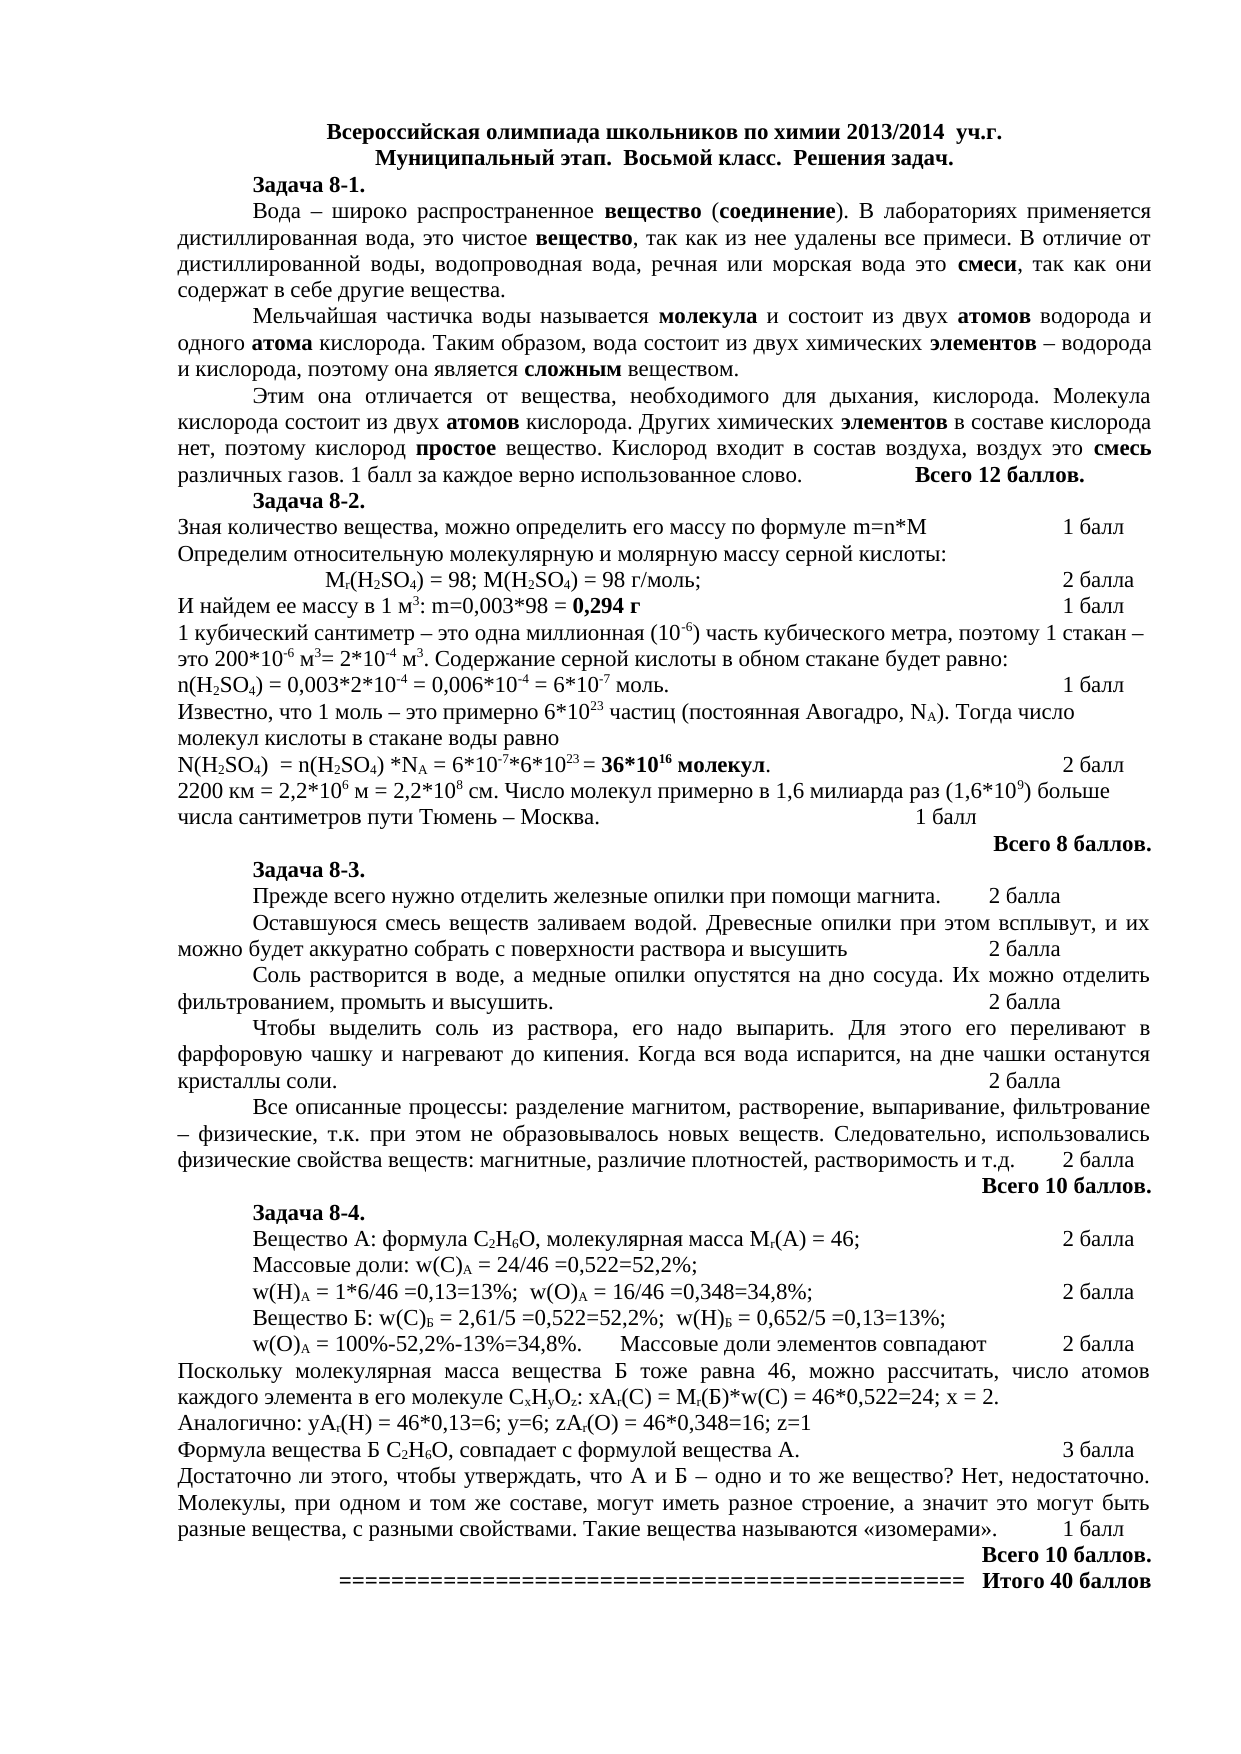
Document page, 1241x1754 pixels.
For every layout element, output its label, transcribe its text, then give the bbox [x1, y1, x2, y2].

text Массовые доли: w(C)A = 24/46 =0,522=52,2%; [177, 1251, 1152, 1278]
text Прежде всего нужно отделить железные опилки при помощи магнита. 2 балла [177, 882, 1152, 909]
text Поскольку молекулярная масса вещества Б тоже равна 46, можно рассчитать, число атомов каждого элемента в его молекуле СхHyOz: xAr(C) = Мr(Б)*w(C) = 46*0,522=24; x = 2. [177, 1357, 1152, 1409]
text Известно, что 1 моль – это примерно 6*1023 частиц (постоянная Авогадро, NA). Тогда число молекул кислоты в стакане воды равно [177, 698, 1152, 751]
text Mr(H2SO4) = 98; M(H2SO4) = 98 г/моль; 2 балла [251, 566, 1152, 592]
text Чтобы выделить соль из раствора, его надо выпарить. Для этого его переливают в фарфоровую чашку и нагревают до кипения. Когда вся вода испарится, на дне чашки останутся кристаллы соли. 2 балла [177, 1014, 1152, 1093]
text Муниципальный этап. Восьмой класс. Решения задач. [177, 144, 1152, 171]
text Вода – широко распространенное вещество (соединение). В лабораториях применяется дистиллированная вода, это чистое вещество, так как из нее удалены все примеси. В отличие от дистиллированной воды, водопроводная вода, речная или морская вода это смеси, так как они содержат в себе другие вещества. [177, 197, 1152, 303]
text n(H2SO4) = 0,003*2*10-4 = 0,006*10-4 = 6*10-7 моль. 1 балл [177, 672, 1152, 698]
text w(О)A = 100%-52,2%-13%=34,8%. Массовые доли элементов совпадают 2 балла [177, 1330, 1152, 1357]
text Задача 8-1. [177, 171, 1152, 197]
text Задача 8-2. [177, 487, 1152, 513]
text Вещество А: формула C2H6О, молекулярная масса Мr(А) = 46; 2 балла [177, 1225, 1152, 1251]
text И найдем ее массу в 1 м3: m=0,003*98 = 0,294 г 1 балл [177, 592, 1152, 619]
text 2200 км = 2,2*106 м = 2,2*108 см. Число молекул примерно в 1,6 милиарда раз (1,6*109) больше числа сантиметров пути Тюмень – Москва. 1 балл [177, 777, 1152, 830]
text Формула вещества Б C2H6О, совпадает с формулой вещества А. 3 балла [177, 1436, 1152, 1462]
text Все описанные процессы: разделение магнитом, растворение, выпаривание, фильтрование – физические, т.к. при этом не образовывалось новых веществ. Следовательно, использовались физические свойства веществ: магнитные, различие плотностей, растворимость и т.д. 2 балла [177, 1093, 1152, 1172]
text Мельчайшая частичка воды называется молекула и состоит из двух атомов водорода и одного атома кислорода. Таким образом, вода состоит из двух химических элементов – водорода и кислорода, поэтому она является сложным веществом. [177, 303, 1152, 382]
text Вещество Б: w(C)Б = 2,61/5 =0,522=52,2%; w(H)Б = 0,652/5 =0,13=13%; [177, 1304, 1152, 1330]
text Аналогично: уAr(Н) = 46*0,13=6; у=6; zAr(О) = 46*0,348=16; z=1 [177, 1409, 1152, 1436]
text Определим относительную молекулярную и молярную массу серной кислоты: [177, 540, 1152, 566]
text ================================================ Итого 40 баллов [177, 1568, 1152, 1594]
text Этим она отличается от вещества, необходимого для дыхания, кислорода. Молекула кислорода состоит из двух атомов кислорода. Других химических элементов в составе кислорода нет, поэтому кислород простое вещество. Кислород входит в состав воздуха, воздух это смесь различных газов. 1 балл за каждое верно использованное слово. Всего 12 баллов. [177, 382, 1152, 487]
text 1 кубический сантиметр – это одна миллионная (10-6) часть кубического метра, поэтому 1 стакан – это 200*10-6 м3= 2*10-4 м3. Содержание серной кислоты в обном стакане будет равно: [177, 619, 1152, 672]
text Оставшуюся смесь веществ заливаем водой. Древесные опилки при этом всплывут, и их можно будет аккуратно собрать с поверхности раствора и высушить 2 балла [177, 909, 1152, 961]
text w(H)A = 1*6/46 =0,13=13%; w(О)A = 16/46 =0,348=34,8%; 2 балла [177, 1278, 1152, 1304]
text N(H2SO4) = n(H2SO4) *NA = 6*10-7*6*1023 = 36*1016 молекул. 2 балл [177, 751, 1152, 777]
text Соль растворится в воде, а медные опилки опустятся на дно сосуда. Их можно отделить фильтрованием, промыть и высушить. 2 балла [177, 961, 1152, 1014]
text Зная количество вещества, можно определить его массу по формуле m=n*M 1 балл [177, 513, 1152, 540]
text Всего 10 баллов. [177, 1541, 1152, 1568]
text Достаточно ли этого, чтобы утверждать, что А и Б – одно и то же вещество? Нет, недостаточно. Молекулы, при одном и том же составе, могут иметь разное строение, а значит это могут быть разные вещества, с разными свойствами. Такие вещества называются «изомерами». 1 балл [177, 1462, 1152, 1541]
text Всего 8 баллов. [177, 830, 1152, 856]
text Задача 8-4. [177, 1199, 1152, 1225]
text Задача 8-3. [177, 856, 1152, 882]
text Всего 10 баллов. [177, 1172, 1152, 1199]
text Всероссийская олимпиада школьников по химии 2013/2014 уч.г. [177, 118, 1152, 144]
